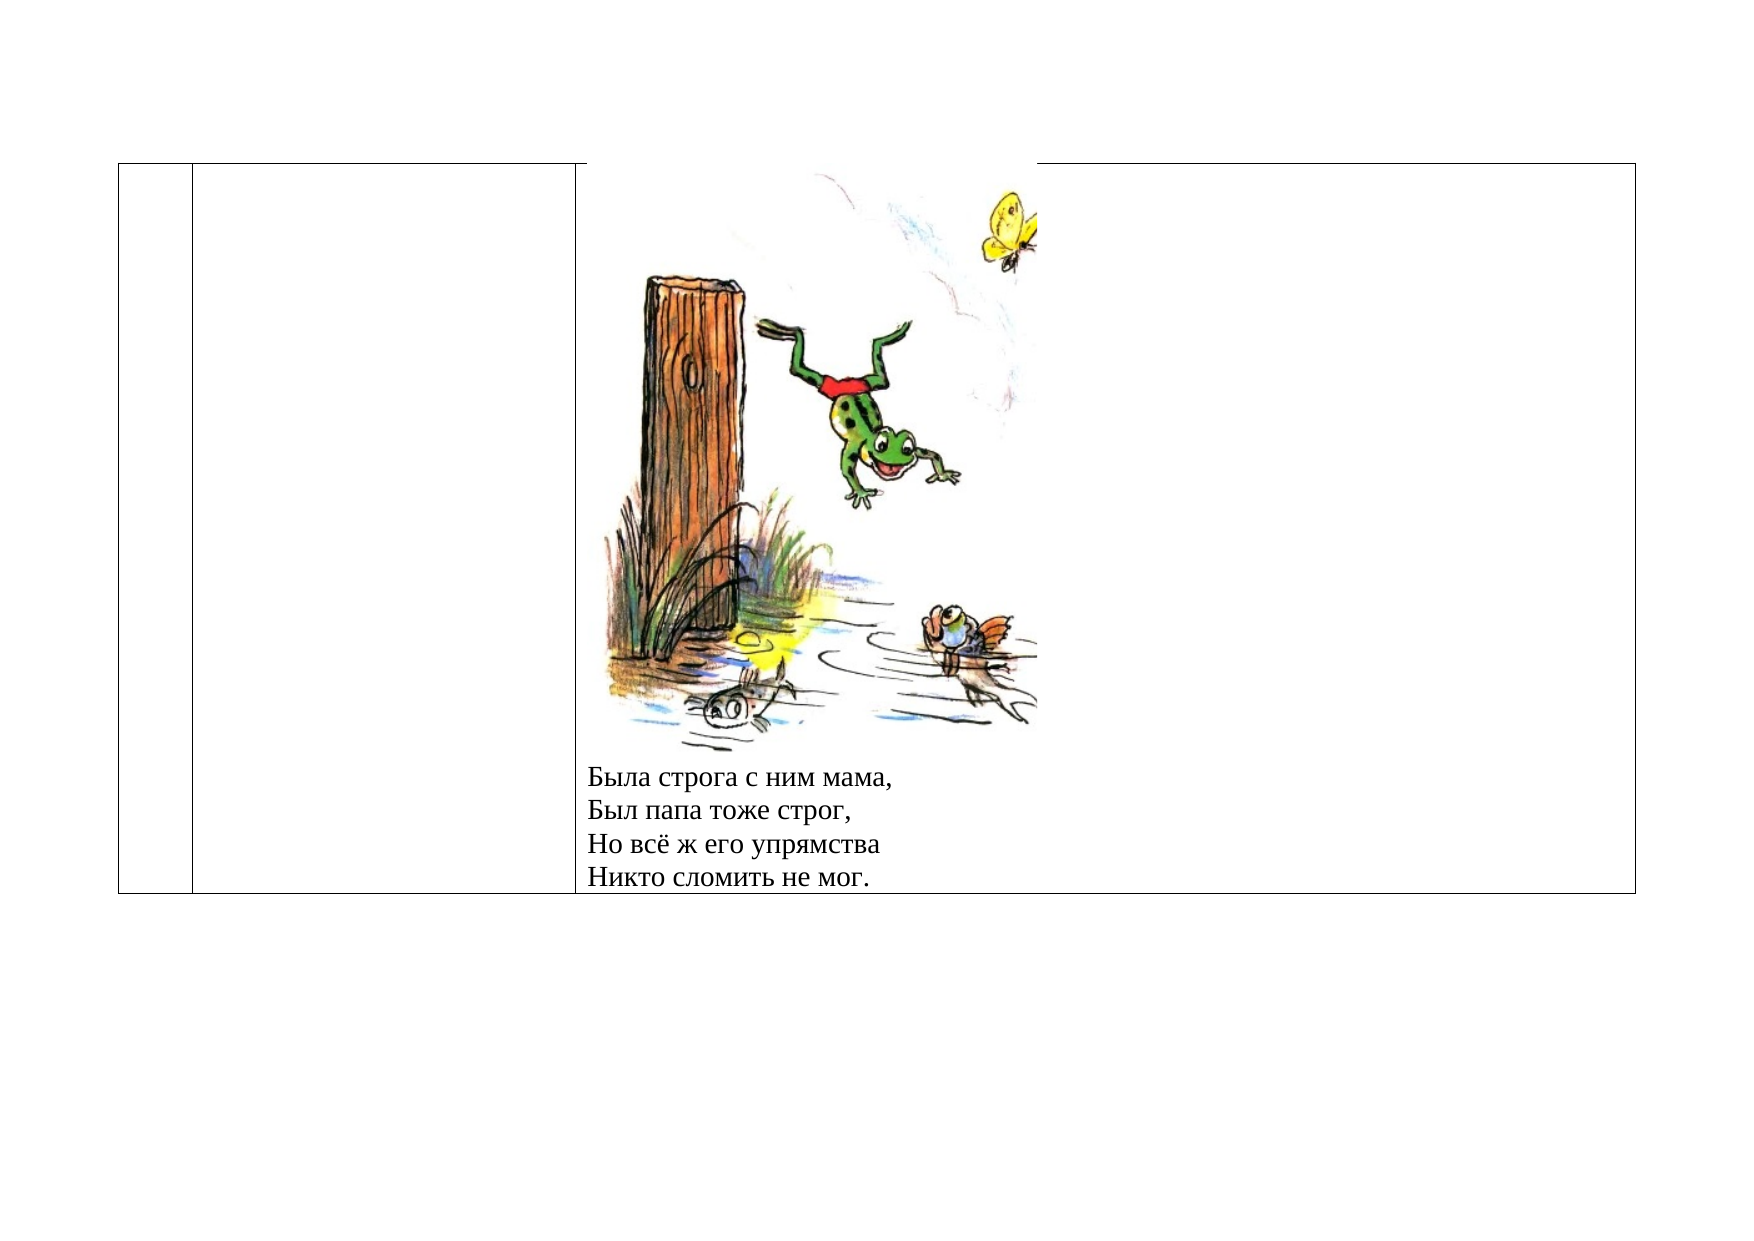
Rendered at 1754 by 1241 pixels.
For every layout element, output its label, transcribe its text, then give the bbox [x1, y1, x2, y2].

picture [587, 163, 1038, 759]
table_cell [193, 164, 575, 893]
table_cell 3 [119, 164, 192, 893]
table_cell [576, 164, 1635, 893]
